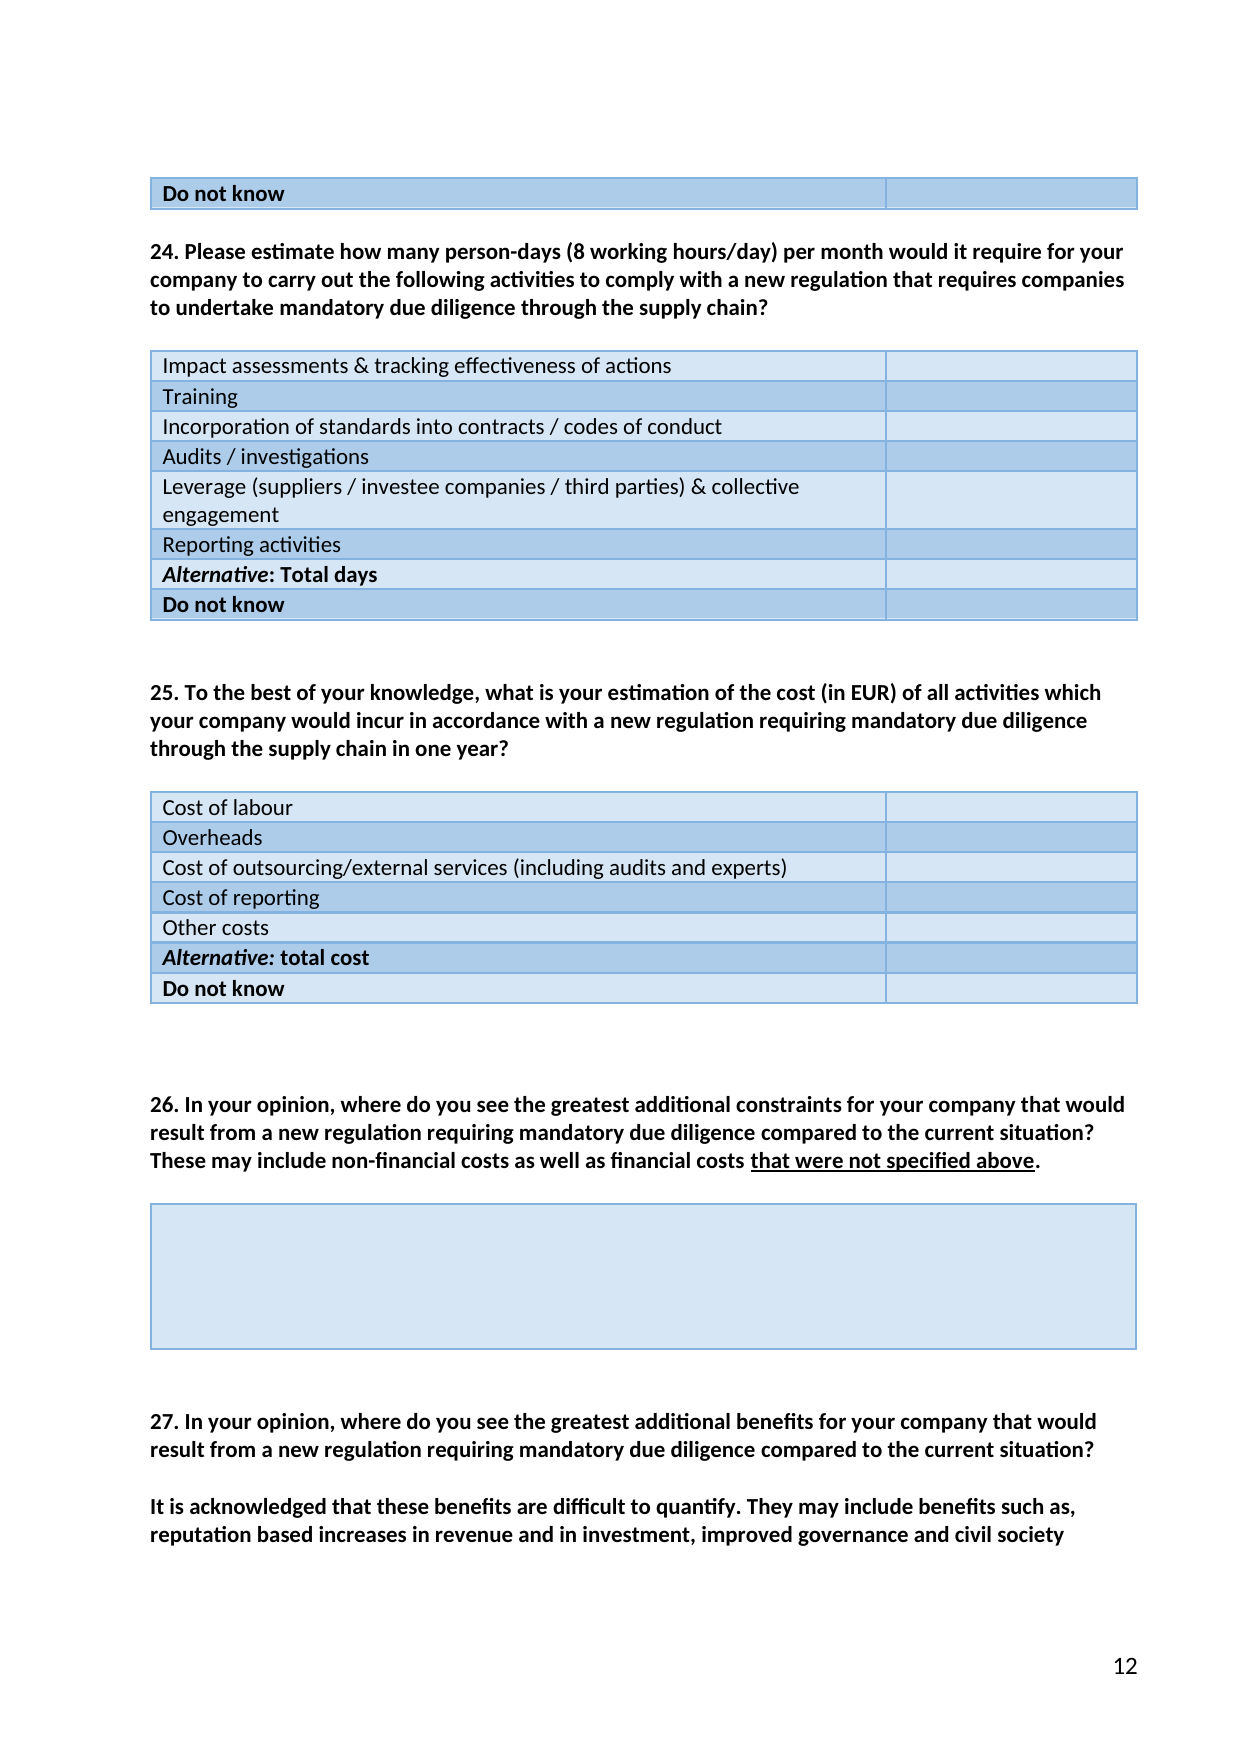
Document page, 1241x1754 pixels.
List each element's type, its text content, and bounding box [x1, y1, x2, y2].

table_cell [887, 853, 1136, 881]
table_cell Incorporation of standards into contracts / codes of conduct [152, 412, 885, 440]
table_cell [887, 472, 1136, 528]
table_cell [887, 883, 1136, 911]
text 26. In your opinion, where do you see the greatest additional constraints for your company that would result from a new regulation requiring mandatory due diligence compared to the current situation? These may include non-financial costs as well as financial costs that were not specified above. [150, 1090, 1138, 1174]
table_cell [887, 914, 1136, 941]
table_cell Cost of outsourcing/external services (including audits and experts) [152, 853, 885, 881]
table_cell Do not know [152, 974, 885, 1002]
table_header [887, 352, 1136, 380]
table_cell [887, 823, 1136, 851]
table_cell [887, 974, 1136, 1002]
table_cell Alternative: Total days [152, 560, 885, 588]
table_cell [887, 382, 1136, 410]
table_cell [887, 442, 1136, 470]
text 25. To the best of your knowledge, what is your estimation of the cost (in EUR) of all activities which your company would incur in accordance with a new regulation requiring mandatory due diligence through the supply chain in one year? [150, 650, 1138, 762]
text 27. In your opinion, where do you see the greatest additional benefits for your company that would result from a new regulation requiring mandatory due diligence compared to the current situation? [150, 1379, 1138, 1463]
table_cell [887, 530, 1136, 558]
text 24. Please estimate how many person-days (8 working hours/day) per month would it require for your company to carry out the following activities to comply with a new regulation that requires companies to undertake mandatory due diligence through the supply chain? [150, 237, 1138, 322]
table_cell [887, 179, 1136, 207]
table_cell Leverage (suppliers / investee companies / third parties) & collective engagement [152, 472, 885, 528]
table_cell Training [152, 382, 885, 410]
table_cell Do not know [152, 179, 885, 207]
table_cell Other costs [152, 914, 885, 941]
table_header Cost of labour [152, 793, 885, 821]
table_cell [887, 412, 1136, 440]
table_cell [887, 560, 1136, 588]
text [150, 1492, 1138, 1548]
table_cell Cost of reporting [152, 883, 885, 911]
table_cell Reporting activities [152, 530, 885, 558]
table_header [887, 793, 1136, 821]
table_cell [887, 590, 1136, 618]
table_header [152, 1205, 1135, 1348]
table_header Impact assessments & tracking effectiveness of actions [152, 352, 885, 380]
table_cell Do not know [152, 590, 885, 618]
table_cell Audits / investigations [152, 442, 885, 470]
table_cell [887, 944, 1136, 972]
table_cell Alternative: total cost [152, 944, 885, 972]
table_cell Overheads [152, 823, 885, 851]
